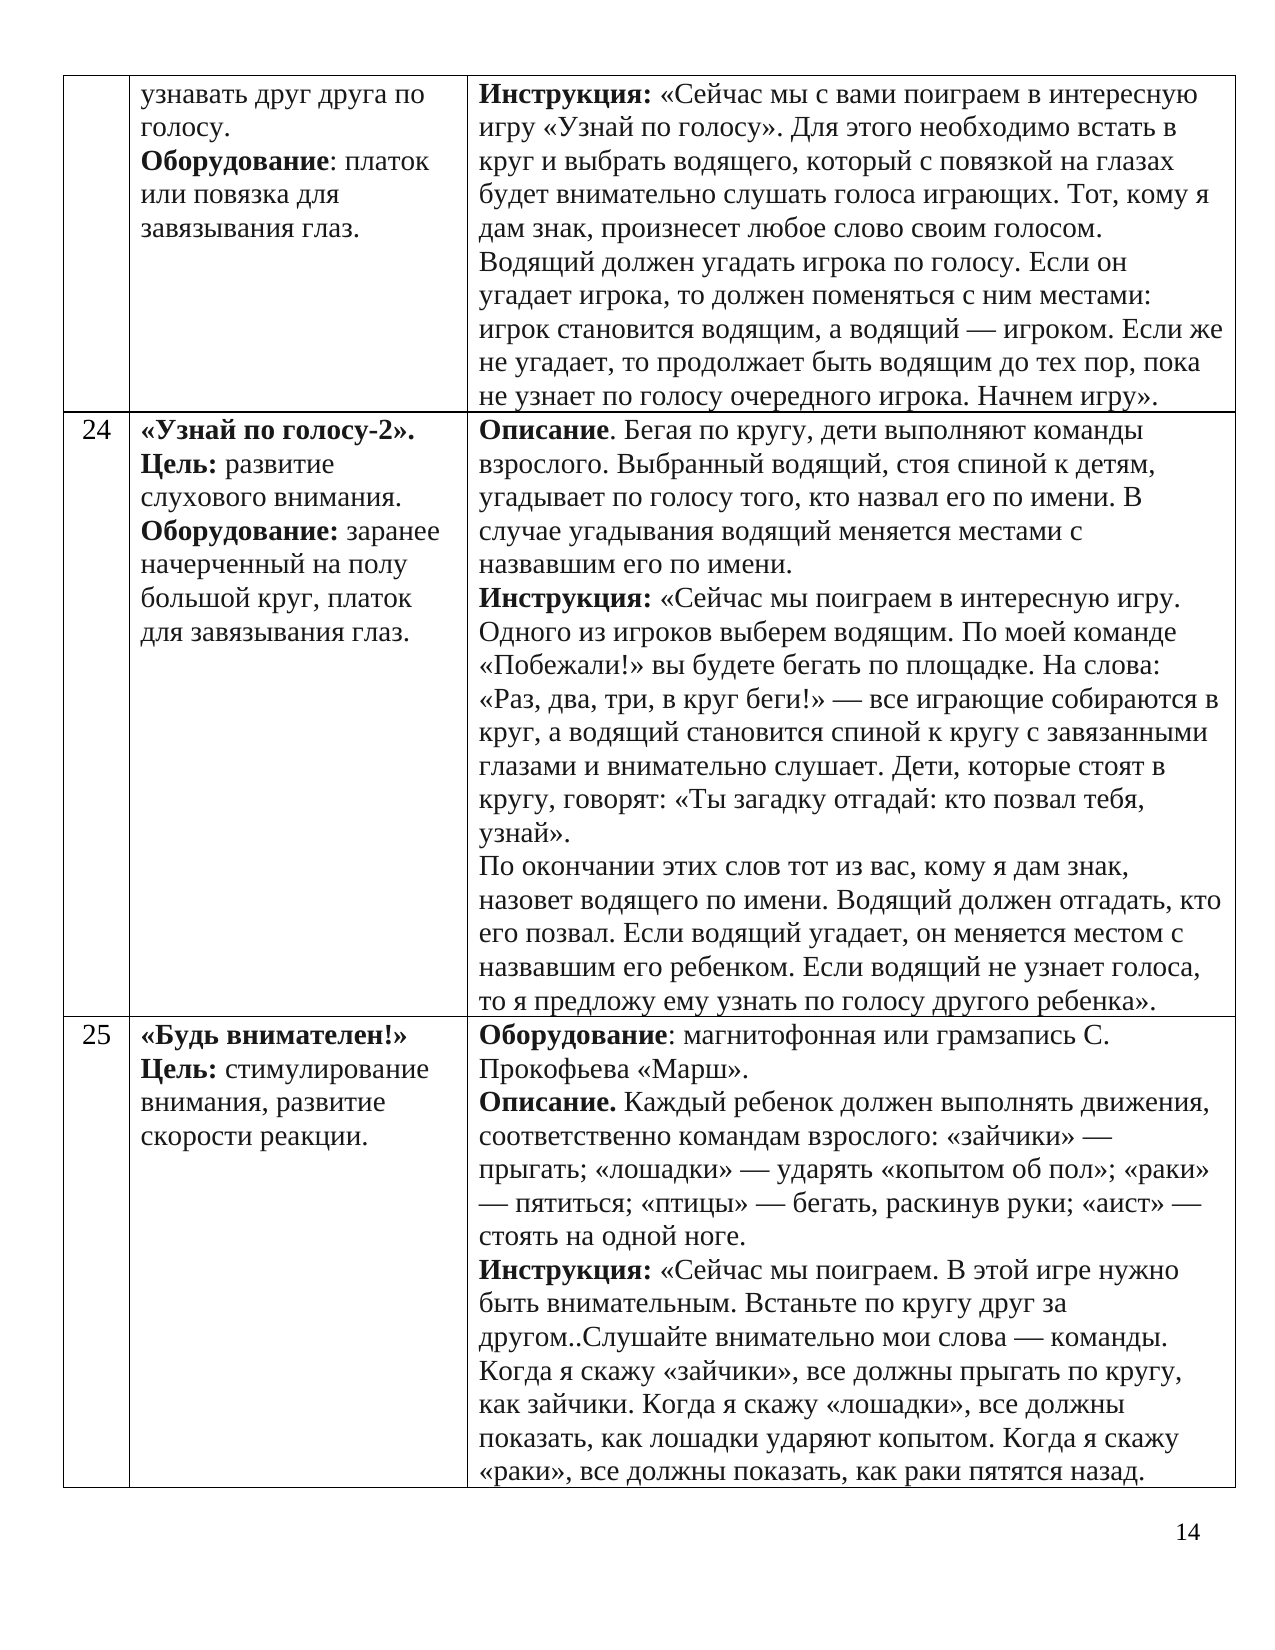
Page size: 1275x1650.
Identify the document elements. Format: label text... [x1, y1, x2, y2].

table_cell «Узнай по голосу-2». Цель: развитие слухового внимания. Оборудование: заранее начерченный на полу большой круг, платок для завязывания глаз. [130, 413, 467, 1016]
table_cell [130, 1017, 467, 1487]
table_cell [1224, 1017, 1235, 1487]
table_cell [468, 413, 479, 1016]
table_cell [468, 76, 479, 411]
table_cell 23 [64, 76, 129, 411]
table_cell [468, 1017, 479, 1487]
table_cell 24 [64, 413, 129, 1016]
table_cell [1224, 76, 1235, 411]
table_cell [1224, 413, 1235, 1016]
table_cell 25 [64, 1017, 129, 1487]
